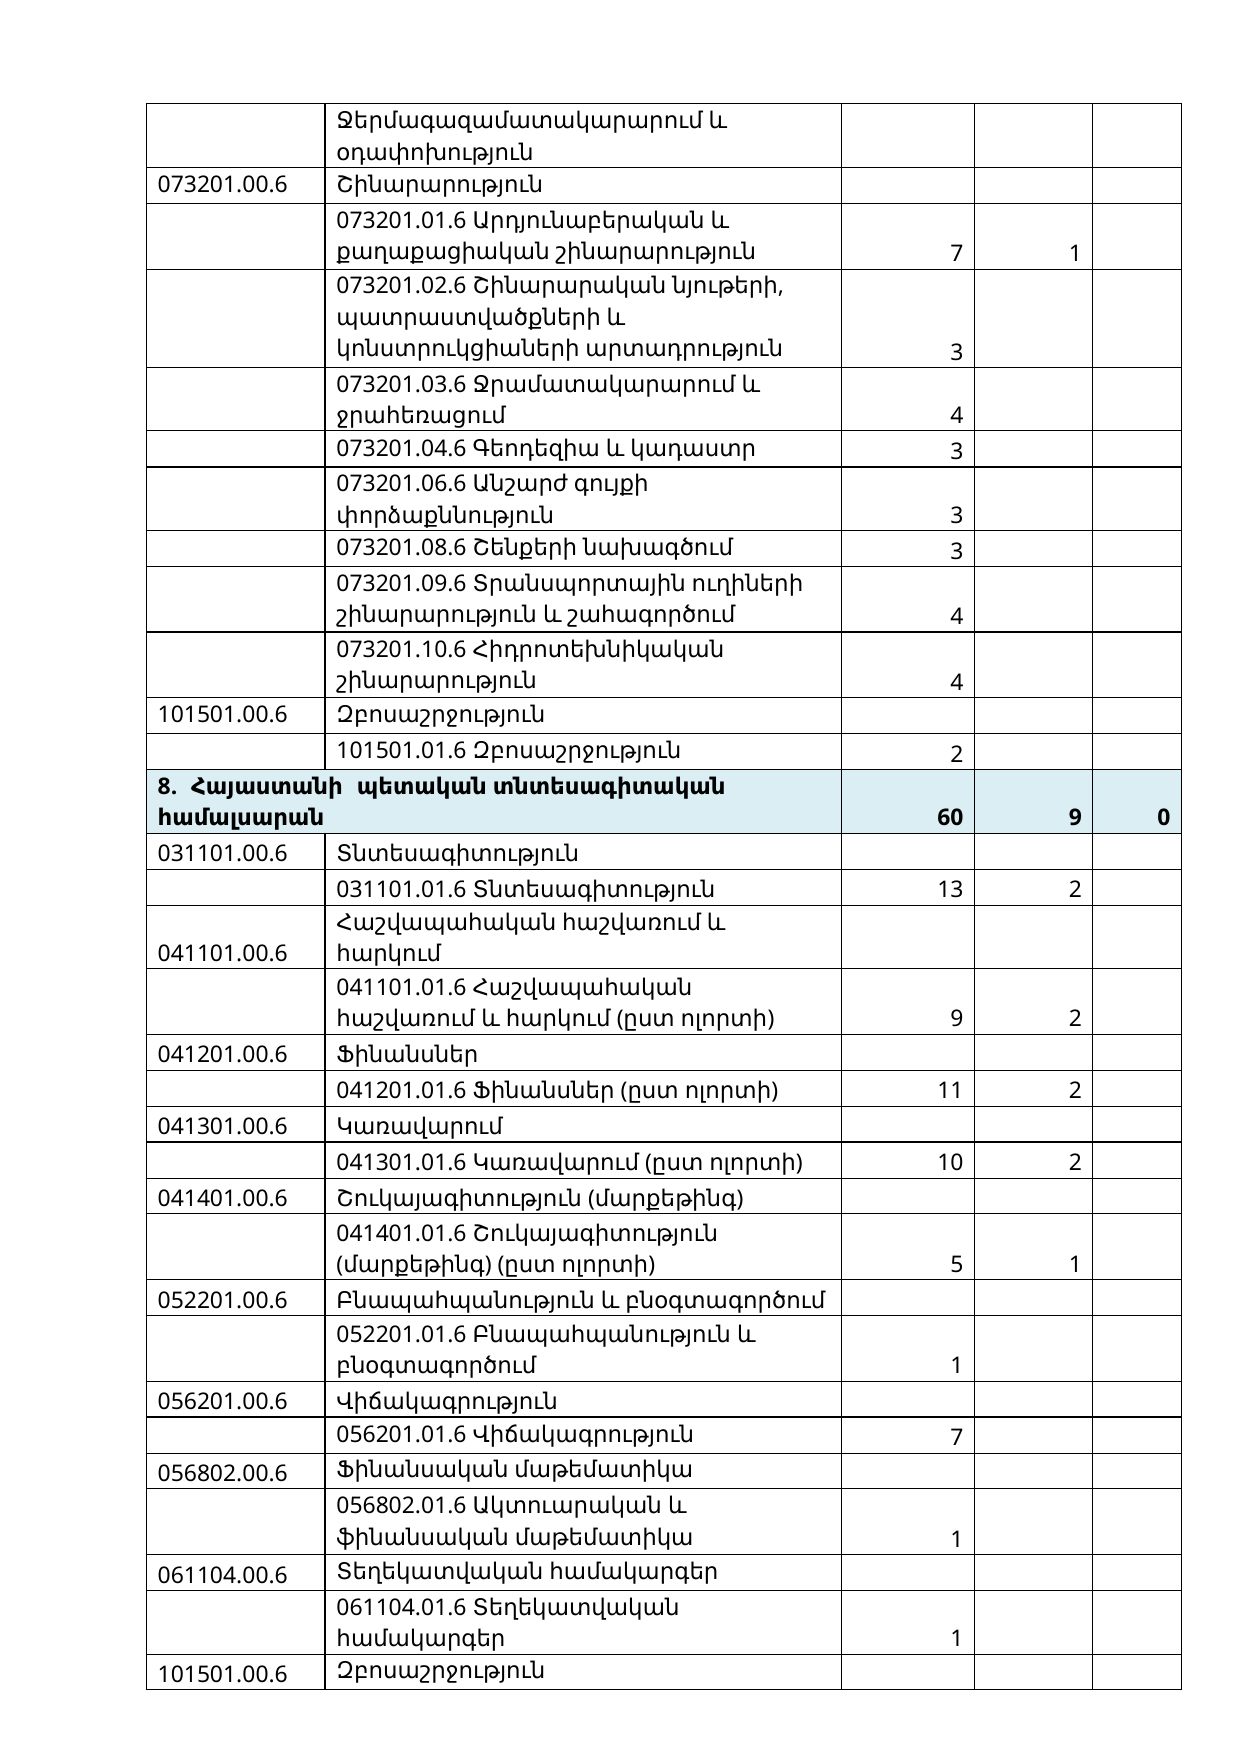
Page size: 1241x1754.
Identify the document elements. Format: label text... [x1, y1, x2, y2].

table_cell 073201.03.6 Ջրամատակարարում և ջրահեռացում [326, 368, 841, 430]
table_cell [1093, 870, 1181, 904]
table_cell [975, 368, 1092, 430]
table_cell 056201.01.6 Վիճակագրություն [326, 1418, 841, 1452]
table_cell [1093, 567, 1181, 631]
table_cell [147, 1418, 324, 1452]
table_cell [975, 834, 1092, 868]
table_cell 1 [975, 204, 1092, 268]
table_cell 056201.00.6 [147, 1382, 324, 1416]
table_cell 4 [842, 567, 974, 631]
table_cell [975, 1035, 1092, 1069]
table_cell [975, 1489, 1092, 1554]
table_cell [1093, 1316, 1181, 1381]
table_cell [1093, 1035, 1181, 1069]
table_cell [842, 1280, 974, 1315]
table_cell [842, 168, 974, 203]
table_cell [1093, 1071, 1181, 1106]
table_cell 60 [842, 770, 974, 833]
table_cell [842, 1382, 974, 1416]
table_cell 052201.00.6 [147, 1280, 324, 1315]
table_cell 4 [842, 633, 974, 697]
table_cell 052201.01.6 Բնապահպանություն և բնօգտագործում [326, 1316, 841, 1381]
table_cell 056802.00.6 [147, 1454, 324, 1488]
table_cell [1093, 1280, 1181, 1315]
table_cell Զբոսաշրջություն [326, 698, 841, 733]
table_cell [147, 531, 324, 566]
table_cell Շուկայագիտություն (մարքեթինգ) [326, 1179, 841, 1213]
table_cell 13 [842, 870, 974, 904]
table_cell [842, 834, 974, 868]
table_cell [975, 168, 1092, 203]
table_cell 3 [842, 468, 974, 530]
table_cell 2 [975, 870, 1092, 904]
table_cell [1093, 1143, 1181, 1177]
table_cell [975, 1454, 1092, 1488]
table_cell [842, 1035, 974, 1069]
table_cell [975, 1418, 1092, 1452]
table_cell 041401.00.6 [147, 1179, 324, 1213]
table_cell [842, 1107, 974, 1141]
table_cell 2 [842, 734, 974, 769]
table_cell [147, 1143, 324, 1177]
table_cell [1093, 1107, 1181, 1141]
table_cell [147, 468, 324, 530]
table_cell [842, 906, 974, 968]
table_cell [1093, 1179, 1181, 1213]
table_cell [975, 531, 1092, 566]
table_cell 0 [1093, 770, 1181, 833]
table_cell 041401.01.6 Շուկայագիտություն (մարքեթինգ) (ըստ ոլորտի) [326, 1214, 841, 1279]
table_cell [842, 1179, 974, 1213]
table_cell 3 [842, 431, 974, 466]
table_cell Ֆինանսներ [326, 1035, 841, 1069]
table_cell [147, 104, 324, 167]
table_cell 101501.01.6 Զբոսաշրջություն [326, 734, 841, 769]
table_cell 2 [975, 1143, 1092, 1177]
table_cell [842, 1555, 974, 1590]
table_cell [975, 1655, 1092, 1689]
table_cell [975, 104, 1092, 167]
table_cell [1093, 633, 1181, 697]
table_cell [1093, 734, 1181, 769]
table_cell Կառավարում [326, 1107, 841, 1141]
table_cell Տնտեսագիտություն [326, 834, 841, 868]
table_cell 056802.01.6 Ակտուարական և ֆինանսական մաթեմատիկա [326, 1489, 841, 1554]
table_cell 3 [842, 270, 974, 367]
table_cell [1093, 431, 1181, 466]
table_cell [1093, 906, 1181, 968]
table_cell [975, 1107, 1092, 1141]
table_cell [1093, 531, 1181, 566]
table_cell [1093, 1555, 1181, 1590]
table_cell [147, 204, 324, 268]
table_cell 10 [842, 1143, 974, 1177]
table_cell [147, 368, 324, 430]
table_cell [975, 734, 1092, 769]
table_cell 2 [975, 969, 1092, 1034]
table_cell [975, 468, 1092, 530]
table_cell [975, 1382, 1092, 1416]
table_cell Զբոսաշրջություն [326, 1655, 841, 1689]
table_cell Վիճակագրություն [326, 1382, 841, 1416]
table_cell 041101.01.6 Հաշվապահական հաշվառում և հարկում (ըստ ոլորտի) [326, 969, 841, 1034]
table_cell [1093, 468, 1181, 530]
table_cell [147, 969, 324, 1034]
table_cell 073201.09.6 Տրանսպորտային ուղիների շինարարություն և շահագործում [326, 567, 841, 631]
table_cell [842, 698, 974, 733]
table_cell 073201.02.6 Շինարարական նյութերի, պատրաստվածքների և կոնստրուկցիաների արտադրություն [326, 270, 841, 367]
table_cell 1 [975, 1214, 1092, 1279]
table_cell [975, 1555, 1092, 1590]
table_cell 5 [842, 1214, 974, 1279]
table_cell 041201.01.6 Ֆինանսներ (ըստ ոլորտի) [326, 1071, 841, 1106]
table_cell [975, 270, 1092, 367]
table_cell [147, 270, 324, 367]
table_cell [1093, 1655, 1181, 1689]
table_cell [147, 633, 324, 697]
table_cell 041301.00.6 [147, 1107, 324, 1141]
table_cell 2 [975, 1071, 1092, 1106]
table_cell Տեղեկատվական համակարգեր [326, 1555, 841, 1590]
table_cell 073201.00.6 [147, 168, 324, 203]
table_cell Ֆինանսական մաթեմատիկա [326, 1454, 841, 1488]
table_cell 061104.00.6 [147, 1555, 324, 1590]
table_cell 4 [842, 104, 974, 167]
table_cell [1093, 1591, 1181, 1653]
table_cell [147, 1214, 324, 1279]
table_cell [975, 633, 1092, 697]
table_cell 3 [842, 531, 974, 566]
table_cell 11 [842, 1071, 974, 1106]
table_cell [1093, 698, 1181, 733]
table_cell 031101.01.6 Տնտեսագիտություն [326, 870, 841, 904]
table_cell 1 [842, 1591, 974, 1653]
table_cell [975, 567, 1092, 631]
table_cell Շինարարություն [326, 168, 841, 203]
table_cell 7 [842, 204, 974, 268]
table_cell [975, 431, 1092, 466]
table_cell [1093, 1454, 1181, 1488]
table_cell 073201.01.6 Արդյունաբերական և քաղաքացիական շինարարություն [326, 204, 841, 268]
table_cell 9 [975, 770, 1092, 833]
table_cell 041101.00.6 [147, 906, 324, 968]
table_cell Բնապահպանություն և բնօգտագործում [326, 1280, 841, 1315]
table_cell 1 [842, 1489, 974, 1554]
table_cell [975, 1280, 1092, 1315]
table_cell [1093, 1214, 1181, 1279]
table_cell 1 [842, 1316, 974, 1381]
table_cell [147, 1316, 324, 1381]
table_cell 8. Հայաստանի պետական տնտեսագիտական համալսարան [147, 770, 841, 833]
table_cell [975, 1179, 1092, 1213]
table_cell [1093, 204, 1181, 268]
table_cell [147, 870, 324, 904]
table_cell 7 [842, 1418, 974, 1452]
table_cell [1093, 168, 1181, 203]
table_cell 4 [842, 368, 974, 430]
table_cell [975, 906, 1092, 968]
table_cell 101501.00.6 [147, 1655, 324, 1689]
table_cell 073201.08.6 Շենքերի նախագծում [326, 531, 841, 566]
table_cell 073201.10.6 Հիդրոտեխնիկական շինարարություն [326, 633, 841, 697]
table_cell [147, 734, 324, 769]
table_cell 9 [842, 969, 974, 1034]
table_cell [975, 1316, 1092, 1381]
table_cell [1093, 368, 1181, 430]
table_cell [147, 1489, 324, 1554]
table_cell [842, 1454, 974, 1488]
table_cell [842, 1655, 974, 1689]
table_cell Հաշվապահական հաշվառում և հարկում [326, 906, 841, 968]
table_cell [326, 104, 841, 167]
table_cell [1093, 104, 1181, 167]
table_cell [975, 1591, 1092, 1653]
table_cell [1093, 1489, 1181, 1554]
table_cell 031101.00.6 [147, 834, 324, 868]
table_cell 061104.01.6 Տեղեկատվական համակարգեր [326, 1591, 841, 1653]
table_cell [1093, 270, 1181, 367]
table_cell [1093, 1382, 1181, 1416]
table_cell [975, 698, 1092, 733]
table_cell [147, 1591, 324, 1653]
table_cell 041201.00.6 [147, 1035, 324, 1069]
table_cell [1093, 1418, 1181, 1452]
table_cell [147, 431, 324, 466]
table_cell 101501.00.6 [147, 698, 324, 733]
table_cell 041301.01.6 Կառավարում (ըստ ոլորտի) [326, 1143, 841, 1177]
table_cell [147, 567, 324, 631]
table_cell 073201.04.6 Գեոդեզիա և կադաստր [326, 431, 841, 466]
table_cell [1093, 969, 1181, 1034]
table_cell [147, 1071, 324, 1106]
table_cell 073201.06.6 Անշարժ գույքի փորձաքննություն [326, 468, 841, 530]
table_cell [1093, 834, 1181, 868]
